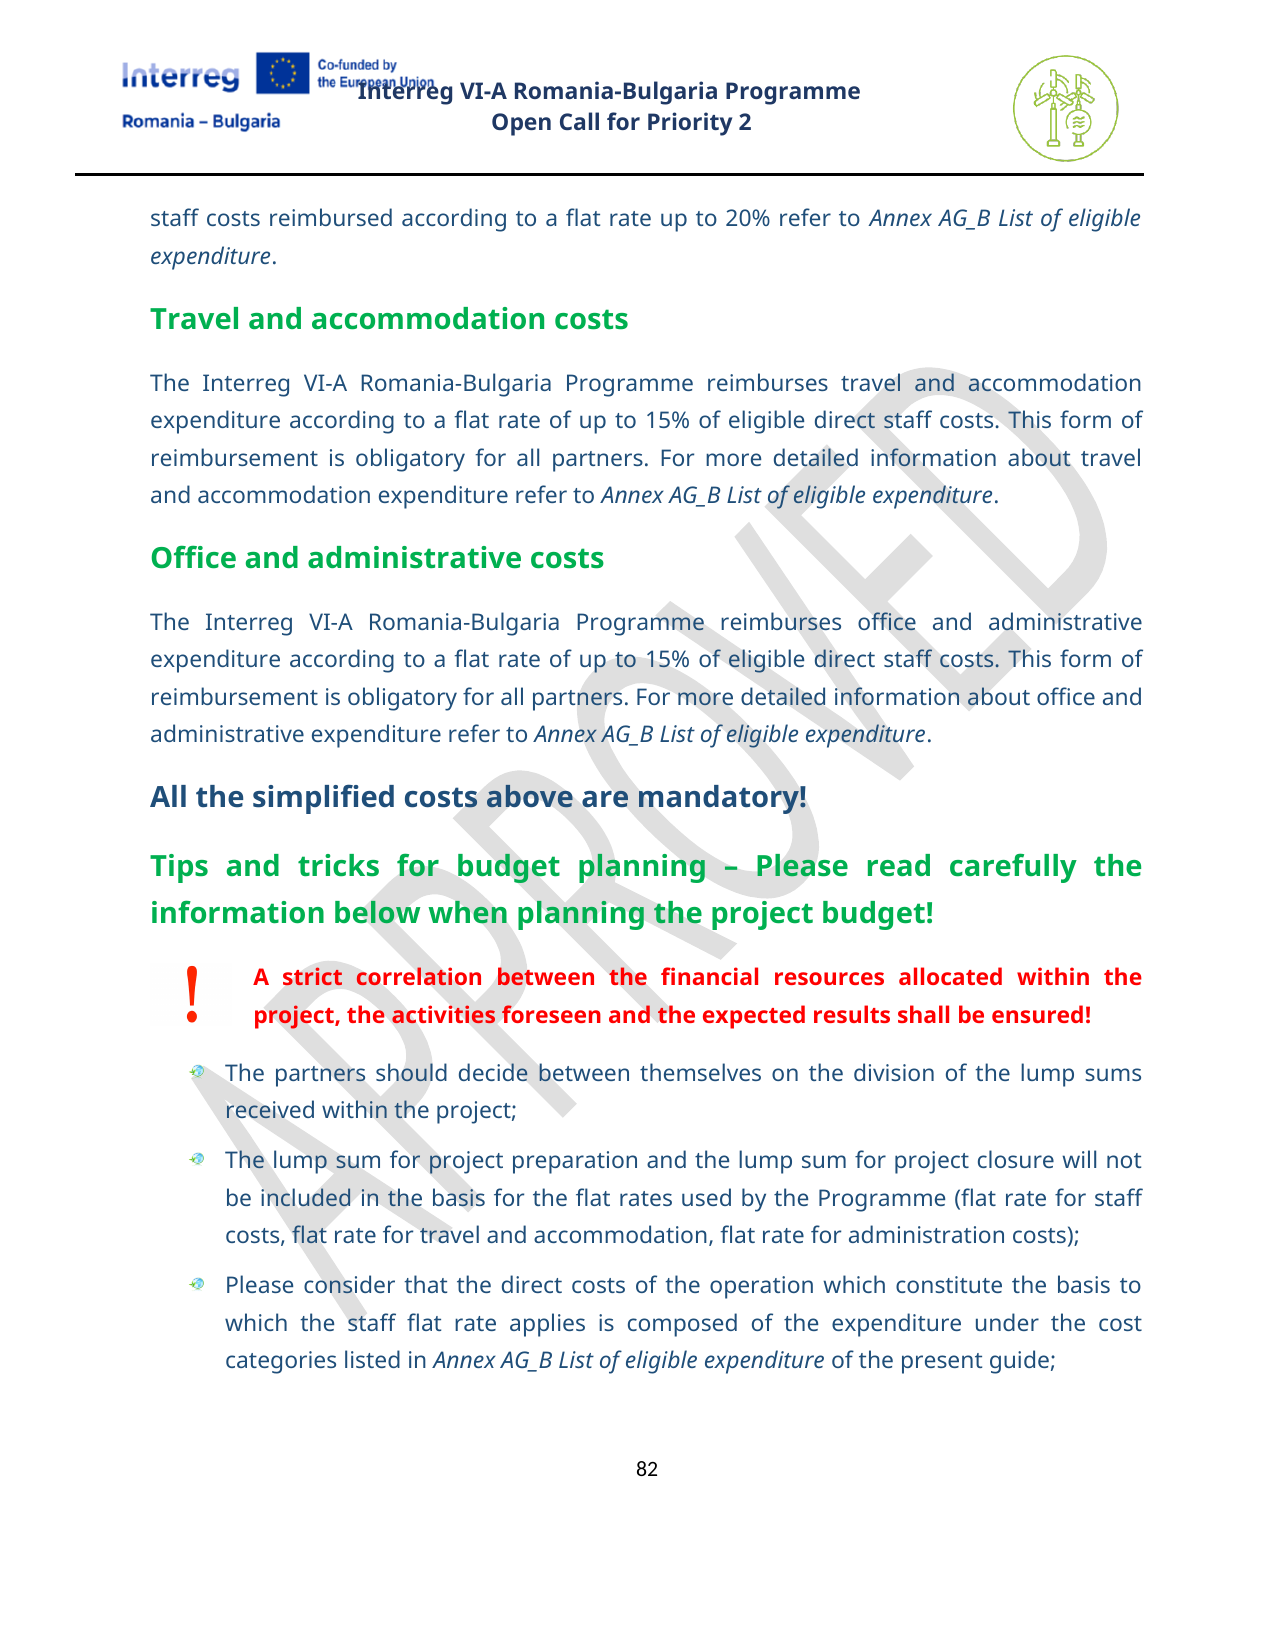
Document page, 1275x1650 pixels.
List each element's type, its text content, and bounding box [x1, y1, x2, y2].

picture [188, 1152, 204, 1169]
picture [121, 49, 435, 139]
picture [1012, 54, 1119, 162]
text All the simplified costs above are mandatory! [150, 777, 1144, 816]
list Please consider that the direct costs of the operation which constitute the basis to which the staff flat rate applies is composed of the expenditure under the cost categories listed in Annex AG_B List of eligible expenditure of the present guide; [187, 1269, 1144, 1376]
list The partners should decide between themselves on the division of the lump sums received within the project; [187, 1057, 1144, 1126]
text A strict correlation between the financial resources allocated within the project, the activities foreseen and the expected results shall be ensured! [253, 961, 1144, 1030]
text The Interreg VI-A Romania-Bulgaria Programme reimburses office and administrative expenditure according to a flat rate of up to 15% of eligible direct staff costs. This form of reimbursement is obligatory for all partners. For more detailed information about office and administrative expenditure refer to Annex AG_B List of eligible expenditure. [150, 606, 1144, 749]
picture [150, 963, 233, 1026]
picture [188, 1064, 204, 1082]
text Tips and tricks for budget planning – Please read carefully the information below when planning the project budget! [150, 845, 1144, 932]
text Office and administrative costs [150, 537, 1144, 577]
text The Interreg VI-A Romania-Bulgaria Programme reimburses travel and accommodation expenditure according to a flat rate of up to 15% of eligible direct staff costs. This form of reimbursement is obligatory for all partners. For more detailed information about travel and accommodation expenditure refer to Annex AG_B List of eligible expenditure. [150, 367, 1144, 510]
text Travel and accommodation costs [150, 298, 1144, 338]
list The lump sum for project preparation and the lump sum for project closure will not be included in the basis for the flat rates used by the Programme (flat rate for staff costs, flat rate for travel and accommodation, flat rate for administration costs); [187, 1144, 1144, 1251]
picture [188, 1277, 204, 1294]
